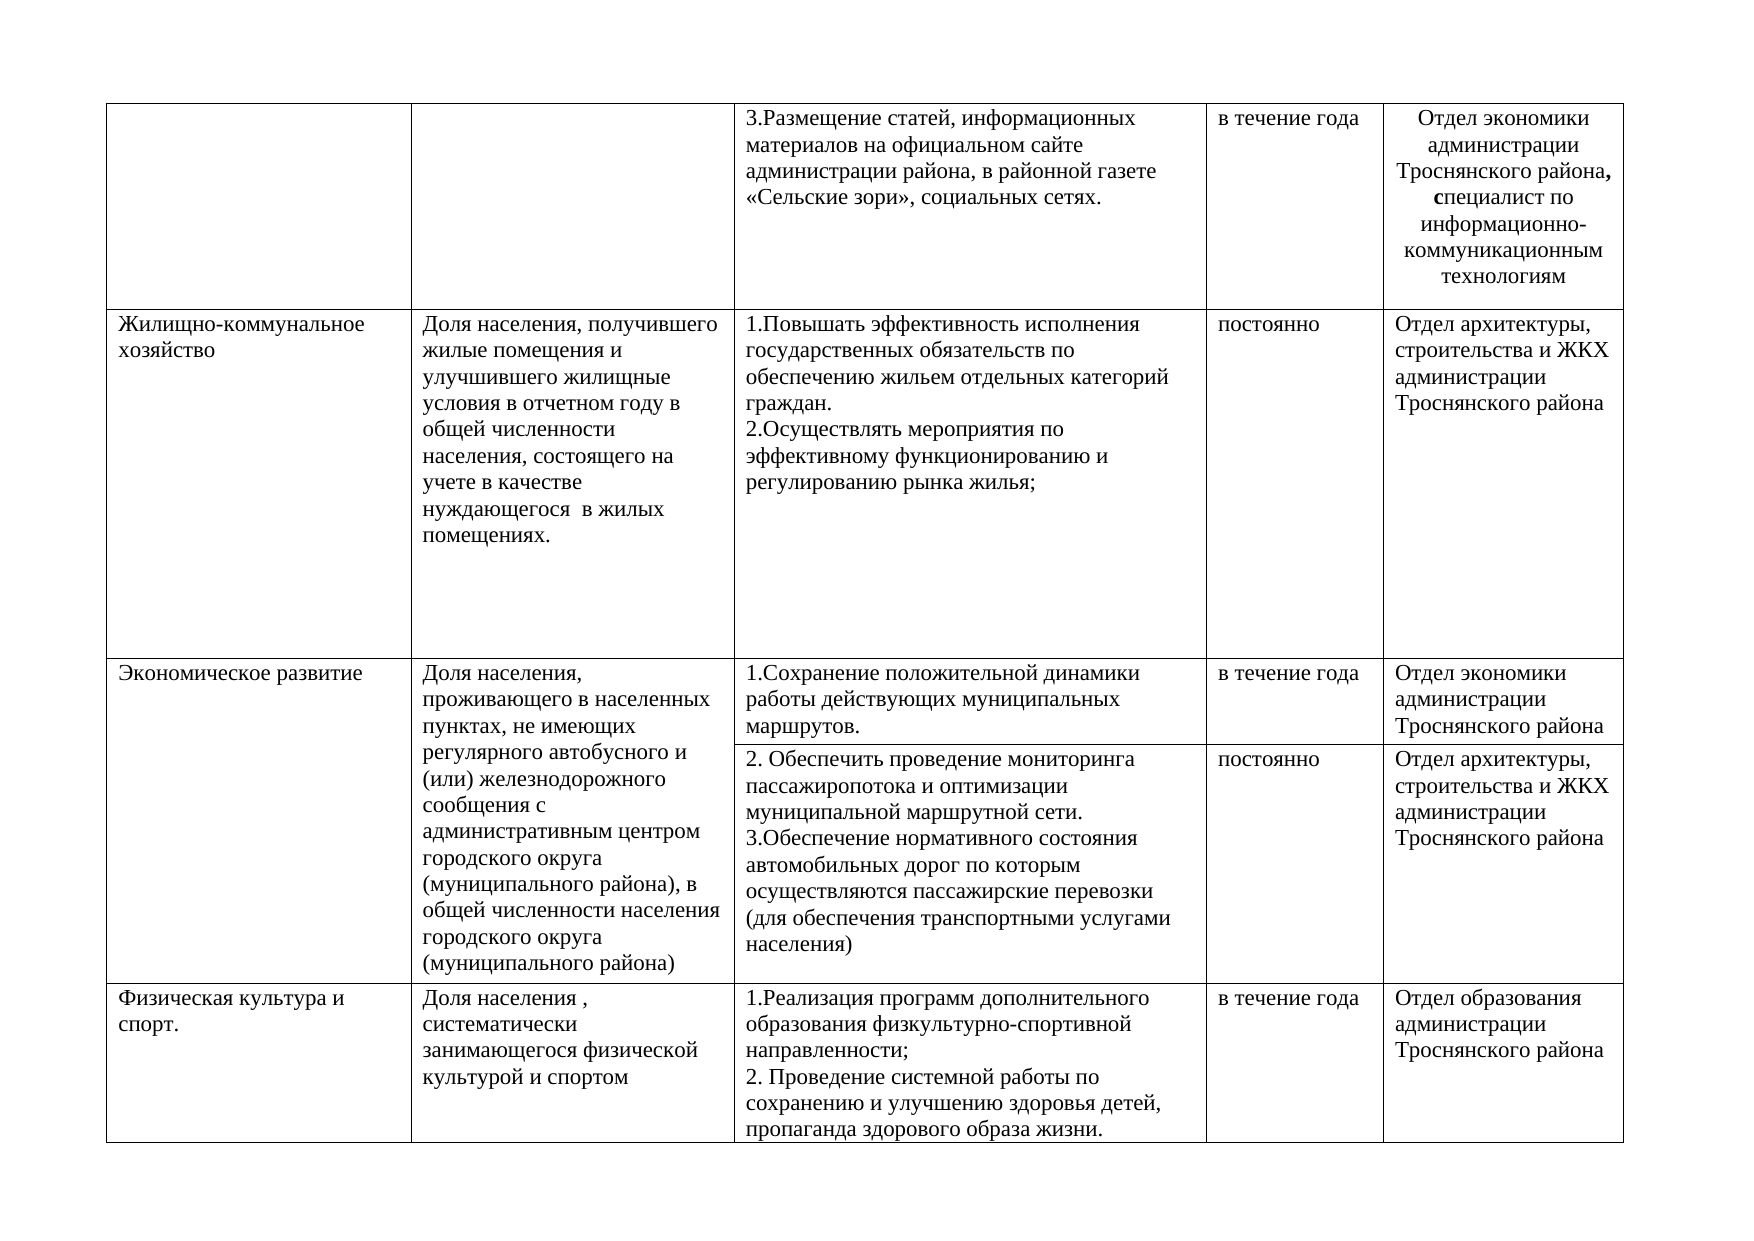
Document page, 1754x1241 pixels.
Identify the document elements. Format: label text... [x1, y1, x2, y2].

table_cell Отдел архитектуры, строительства и ЖКХ администрации Троснянского района [1384, 310, 1623, 658]
table_cell Отдел экономики администрации Троснянского района [1384, 659, 1623, 744]
table_cell Физическая культура и спорт. [107, 984, 411, 1142]
table_cell Доля населения, получившего жилые помещения и улучшившего жилищные условия в отчетном году в общей численности населения, состоящего на учете в качестве нуждающегося в жилых помещениях. [412, 310, 734, 658]
table_cell Экономическое развитие [107, 659, 411, 983]
table_cell Доля населения, проживающего в населенных пунктах, не имеющих регулярного автобусного и (или) железнодорожного сообщения с административным центром городского округа (муниципального района), в общей численности населения городского округа (муниципального района) [412, 659, 734, 983]
table_cell постоянно [1207, 745, 1383, 983]
table_cell 1.Сохранение положительной динамики работы действующих муниципальных маршрутов. [735, 659, 1206, 744]
table_cell Отдел образования администрации Троснянского района [1384, 984, 1623, 1142]
table_cell 1.Реализация программ дополнительного образования физкультурно-спортивной направленности; 2. Проведение системной работы по сохранению и улучшению здоровья детей, пропаганда здорового образа жизни. [735, 984, 1206, 1142]
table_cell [107, 104, 411, 309]
table_cell 1.Повышать эффективность исполнения государственных обязательств по обеспечению жильем отдельных категорий граждан. 2.Осуществлять мероприятия по эффективному функционированию и регулированию рынка жилья; [735, 310, 1206, 658]
table_cell Отдел экономики администрации Троснянского района, специалист по информационно- коммуникационным технологиям [1384, 104, 1623, 309]
table_cell Жилищно-коммунальное хозяйство [107, 310, 411, 658]
table_cell Доля населения , систематически занимающегося физической культурой и спортом [412, 984, 734, 1142]
table_cell 3.Размещение статей, информационных материалов на официальном сайте администрации района, в районной газете «Сельские зори», социальных сетях. [735, 104, 1206, 309]
table_cell постоянно [1207, 310, 1383, 658]
table_cell в течение года [1207, 984, 1383, 1142]
table_cell 2. Обеспечить проведение мониторинга пассажиропотока и оптимизации муниципальной маршрутной сети. 3.Обеспечение нормативного состояния автомобильных дорог по которым осуществляются пассажирские перевозки (для обеспечения транспортными услугами населения) [735, 745, 1206, 983]
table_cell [412, 104, 734, 309]
table_cell в течение года [1207, 104, 1383, 309]
table_cell в течение года [1207, 659, 1383, 744]
table_cell Отдел архитектуры, строительства и ЖКХ администрации Троснянского района [1384, 745, 1623, 983]
